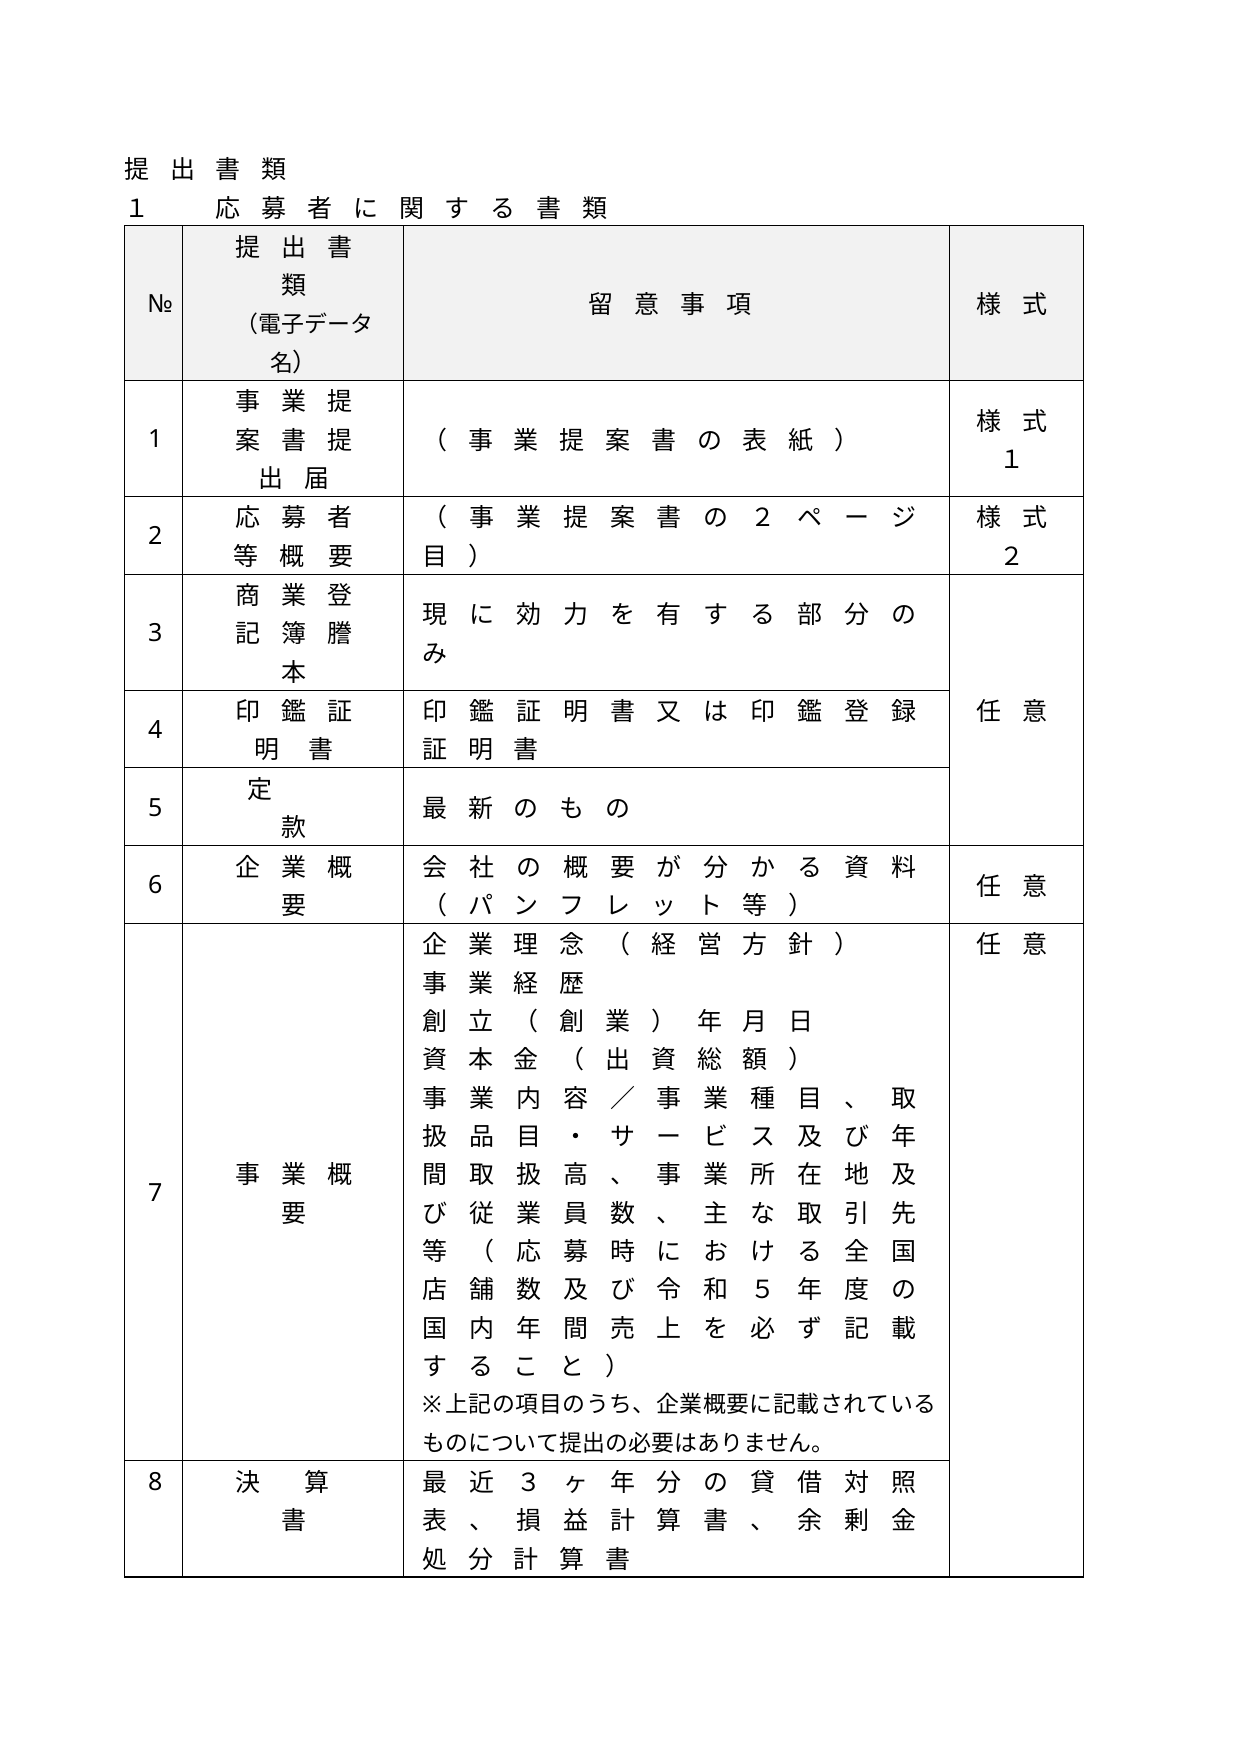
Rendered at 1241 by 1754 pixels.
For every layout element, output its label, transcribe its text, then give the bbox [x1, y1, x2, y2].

table_cell 決算書 [183, 1461, 403, 1576]
table_cell 企業理念（経営方針） 事業経歴 創立（創業）年月日 資本金（出資総額） 事業内容／事業種目、取扱品目・サービス及び年間取扱高、事業所在地及び従業員数、主な取引先等（応募時における全国店舗数及び令和５年度の国内年間売上を必ず記載すること） ※上記の項目のうち、企業概要に記載されているものについて提出の必要はありません。 [404, 924, 949, 1460]
table_cell 会社の概要が分かる資料（パンフレット等） [404, 846, 949, 923]
table_cell （事業提案書の表紙） [404, 381, 949, 496]
table_cell 様式２ [950, 497, 1083, 573]
table_cell 印鑑証明書 [183, 691, 403, 767]
table_cell 任意 [950, 846, 1083, 923]
table_cell 企業概要 [183, 846, 403, 923]
table_cell 1 [125, 381, 182, 496]
table_cell 定款 [183, 768, 403, 845]
table_cell 4 [125, 691, 182, 767]
table_cell 事業提案書提出届 [183, 381, 403, 496]
table_cell 最近３ヶ年分の貸借対照表、損益計算書、余剰金処分計算書 [404, 1461, 949, 1576]
table_cell 商業登記簿謄本 [183, 575, 403, 689]
table_cell 事業概要 [183, 924, 403, 1460]
table_cell 任意 [950, 924, 1083, 1576]
table_cell 8 [125, 1461, 182, 1576]
table_cell 6 [125, 846, 182, 923]
table_header № [125, 226, 182, 380]
table_cell 応募者等概要 [183, 497, 403, 573]
text １ 応募者に関する書類 [124, 187, 1087, 225]
table_cell 最新のもの [404, 768, 949, 845]
table_cell 印鑑証明書又は印鑑登録証明書 [404, 691, 949, 767]
text 提出書類 [124, 149, 1087, 187]
table_cell 7 [125, 924, 182, 1460]
table_cell 5 [125, 768, 182, 845]
table_cell 様式１ [950, 381, 1083, 496]
table_cell 現に効力を有する部分のみ [404, 575, 949, 689]
table_header 提出書類 （電子データ名） [183, 226, 403, 380]
table_cell 2 [125, 497, 182, 573]
table_cell （事業提案書の２ページ目） [404, 497, 949, 573]
table_cell 任意 [950, 575, 1083, 845]
table_header 留意事項 [404, 226, 949, 380]
table_header 様式 [950, 226, 1083, 380]
table_cell 3 [125, 575, 182, 689]
